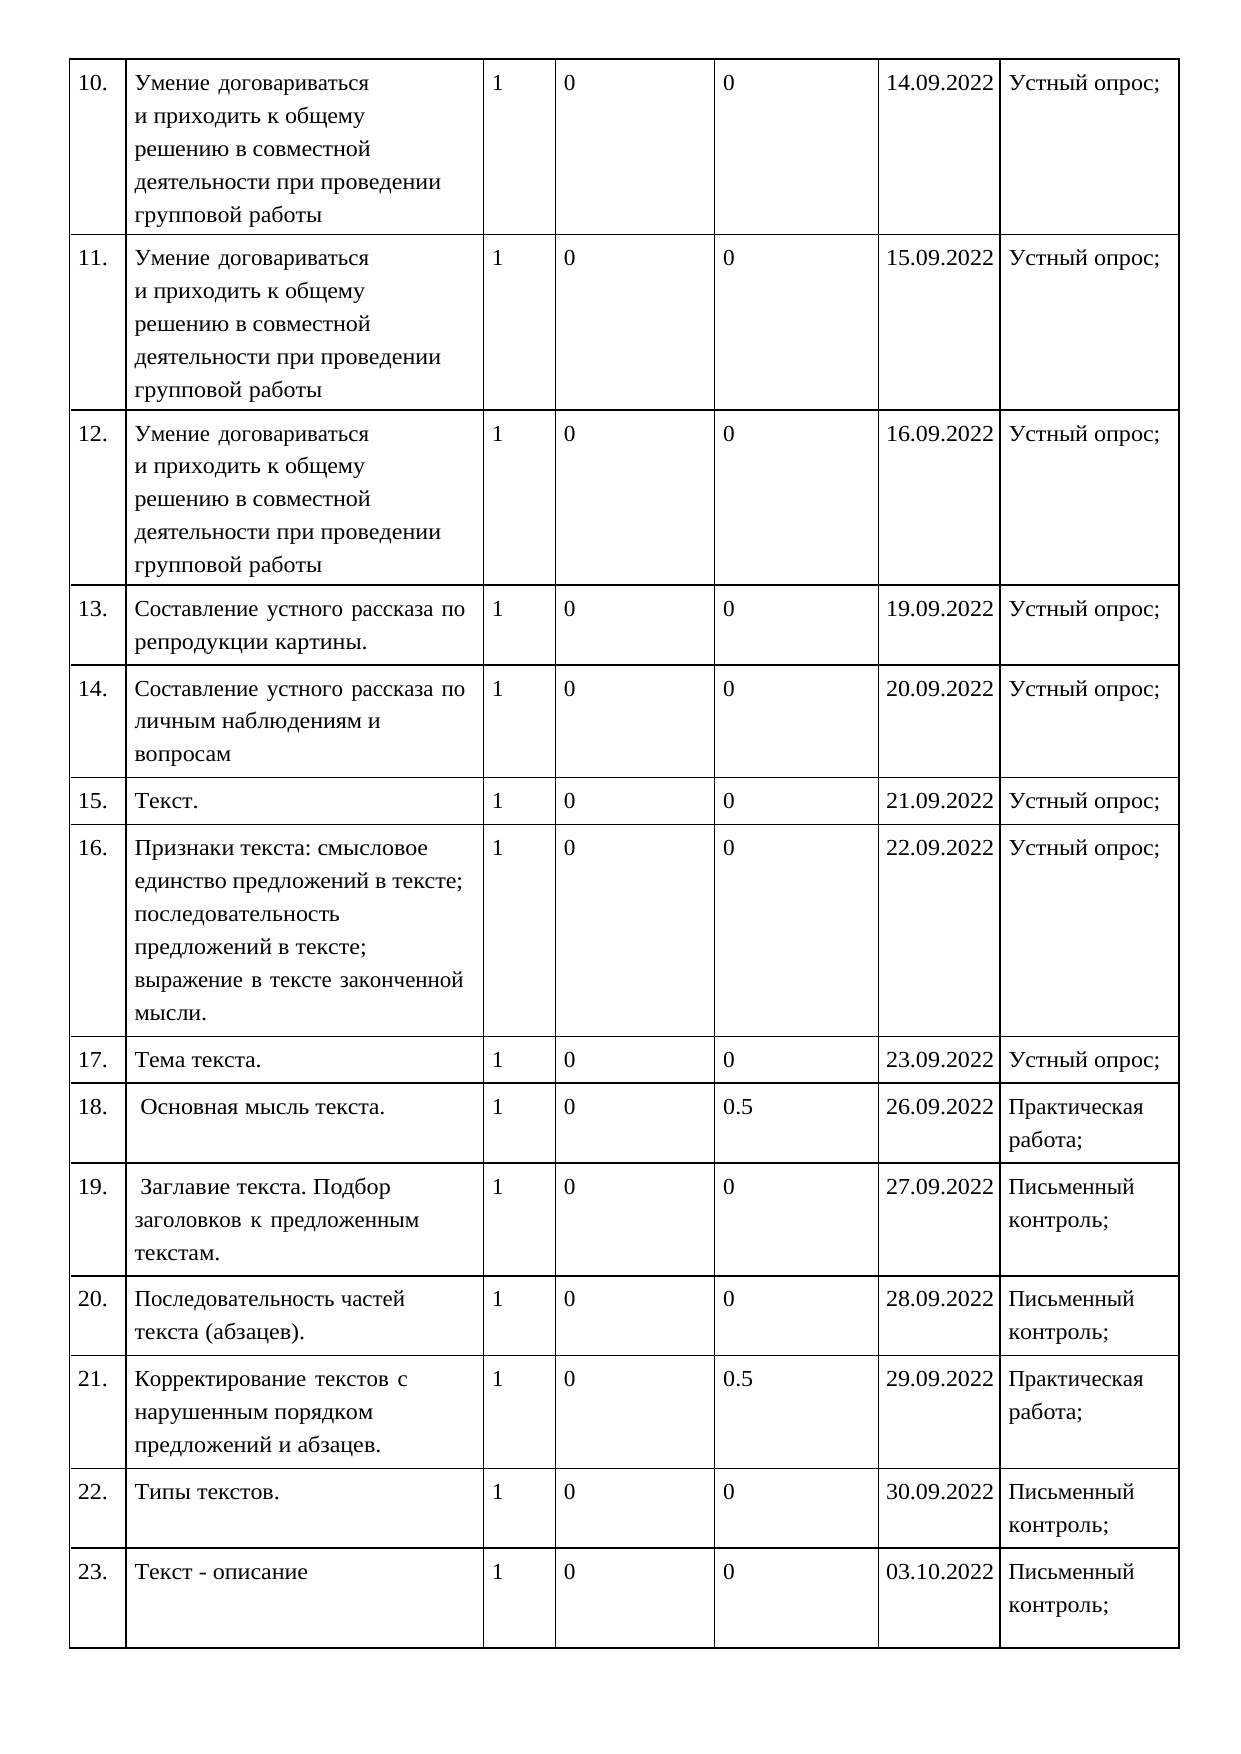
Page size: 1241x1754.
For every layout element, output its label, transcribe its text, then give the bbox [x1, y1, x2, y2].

table_cell Письменный контроль; [1001, 1469, 1178, 1547]
table_cell Признаки текста: смысловое единство предложений в тексте; последовательность предложений в тексте; выражение в тексте законченной мысли. [127, 825, 483, 1036]
table_cell Заглавие текста. Подбор заголовков к предложенным текстам. [127, 1164, 483, 1275]
table_cell 27.09.2022 [879, 1164, 999, 1275]
table_cell 0 [556, 666, 714, 777]
table_header 0 [556, 60, 714, 234]
table_cell Типы текстов. [127, 1469, 483, 1547]
table_cell 1 [484, 235, 555, 409]
table_cell 0 [556, 1164, 714, 1275]
table_cell Устный опрос; [1001, 778, 1178, 824]
table_cell Письменный контроль; [1001, 1164, 1178, 1275]
table_cell 0 [715, 586, 878, 664]
table_cell Тема текста. [127, 1037, 483, 1082]
table_cell 15. [70, 778, 125, 824]
table_header 1 [484, 60, 555, 234]
table_cell 1 [484, 825, 555, 1036]
table_cell 26.09.2022 [879, 1084, 999, 1162]
table_cell 0.5 [715, 1356, 878, 1467]
table_cell 0 [715, 825, 878, 1036]
table_cell 16.09.2022 [879, 411, 999, 584]
table_cell 29.09.2022 [879, 1356, 999, 1467]
table_cell 0 [715, 235, 878, 409]
table_cell 11. [70, 235, 125, 409]
table_cell Устный опрос; [1001, 1037, 1178, 1082]
table_cell Устный опрос; [1001, 825, 1178, 1036]
table_cell 15.09.2022 [879, 235, 999, 409]
table_cell 16. [70, 825, 125, 1036]
table_cell 28.09.2022 [879, 1277, 999, 1355]
table_cell Корректирование текстов с нарушенным порядком предложений и абзацев. [127, 1356, 483, 1467]
table_cell Последовательность частей текста (абзацев). [127, 1277, 483, 1355]
table_cell Устный опрос; [1001, 411, 1178, 584]
table_header 10. [70, 60, 125, 234]
table_cell 22.09.2022 [879, 825, 999, 1036]
table_cell Устный опрос; [1001, 586, 1178, 664]
table_cell 1 [484, 1549, 555, 1647]
table_cell 0 [556, 1084, 714, 1162]
table_cell 12. [70, 410, 125, 584]
table_cell 0 [556, 825, 714, 1036]
table_cell 20.09.2022 [879, 666, 999, 777]
table_cell 1 [484, 1037, 555, 1082]
table_cell 1 [484, 411, 555, 584]
table_cell 13. [70, 585, 125, 664]
table_cell 0 [556, 1277, 714, 1355]
table_cell 0 [715, 1469, 878, 1547]
table_header 14.09.2022 [879, 60, 999, 234]
table_cell 0 [715, 1277, 878, 1355]
table_cell Умение договариваться и приходить к общему решению в совместной деятельности при проведении групповой работы [127, 235, 483, 409]
table_cell 0 [556, 1469, 714, 1547]
table_cell Составление устного рассказа по репродукции картины. [127, 586, 483, 664]
table_cell 0 [715, 411, 878, 584]
table_cell 0 [556, 235, 714, 409]
table_cell 0 [556, 778, 714, 824]
table_cell 0 [715, 666, 878, 777]
table_cell 1 [484, 1164, 555, 1275]
table_cell 0.5 [715, 1084, 878, 1162]
table_cell 20. [70, 1276, 125, 1355]
table_cell 23. [70, 1548, 125, 1647]
table_cell 1 [484, 1277, 555, 1355]
table_cell 1 [484, 666, 555, 777]
table_cell 0 [556, 411, 714, 584]
table_cell 0 [556, 1356, 714, 1467]
table_cell 03.10.2022 [879, 1549, 999, 1647]
table_cell 22. [70, 1469, 125, 1547]
table_cell Устный опрос; [1001, 666, 1178, 777]
table_cell 23.09.2022 [879, 1037, 999, 1082]
table_header Устный опрос; [1001, 60, 1178, 234]
table_cell Текст. [127, 778, 483, 824]
table_cell 30.09.2022 [879, 1469, 999, 1547]
table_cell 18. [70, 1083, 125, 1162]
table_cell 0 [715, 1037, 878, 1082]
table_header Умение договариваться и приходить к общему решению в совместной деятельности при проведении групповой работы [127, 60, 483, 234]
table_header 0 [715, 60, 878, 234]
table_cell 1 [484, 778, 555, 824]
table_cell Практическая работа; [1001, 1356, 1178, 1467]
table_cell Умение договариваться и приходить к общему решению в совместной деятельности при проведении групповой работы [127, 411, 483, 584]
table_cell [1001, 1549, 1178, 1647]
table_cell 17. [70, 1037, 125, 1082]
table_cell 0 [715, 778, 878, 824]
table_cell Письменный контроль; [1001, 1277, 1178, 1355]
table_cell 0 [556, 586, 714, 664]
table_cell Составление устного рассказа по личным наблюдениям и вопросам [127, 666, 483, 777]
table_cell Практическая работа; [1001, 1084, 1178, 1162]
table_cell 19. [70, 1163, 125, 1275]
table_cell 21. [70, 1356, 125, 1467]
table_cell 19.09.2022 [879, 586, 999, 664]
table_cell 1 [484, 586, 555, 664]
table_cell 0 [715, 1164, 878, 1275]
table_cell Устный опрос; [1001, 235, 1178, 409]
table_cell 0 [556, 1549, 714, 1647]
table_cell 14. [70, 665, 125, 777]
table_cell 1 [484, 1356, 555, 1467]
table_cell 0 [556, 1037, 714, 1082]
table_cell Текст - описание [127, 1549, 483, 1647]
table_cell Основная мысль текста. [127, 1084, 483, 1162]
table_cell 1 [484, 1469, 555, 1547]
table_cell 1 [484, 1084, 555, 1162]
table_cell 0 [715, 1549, 878, 1647]
table_cell 21.09.2022 [879, 778, 999, 824]
